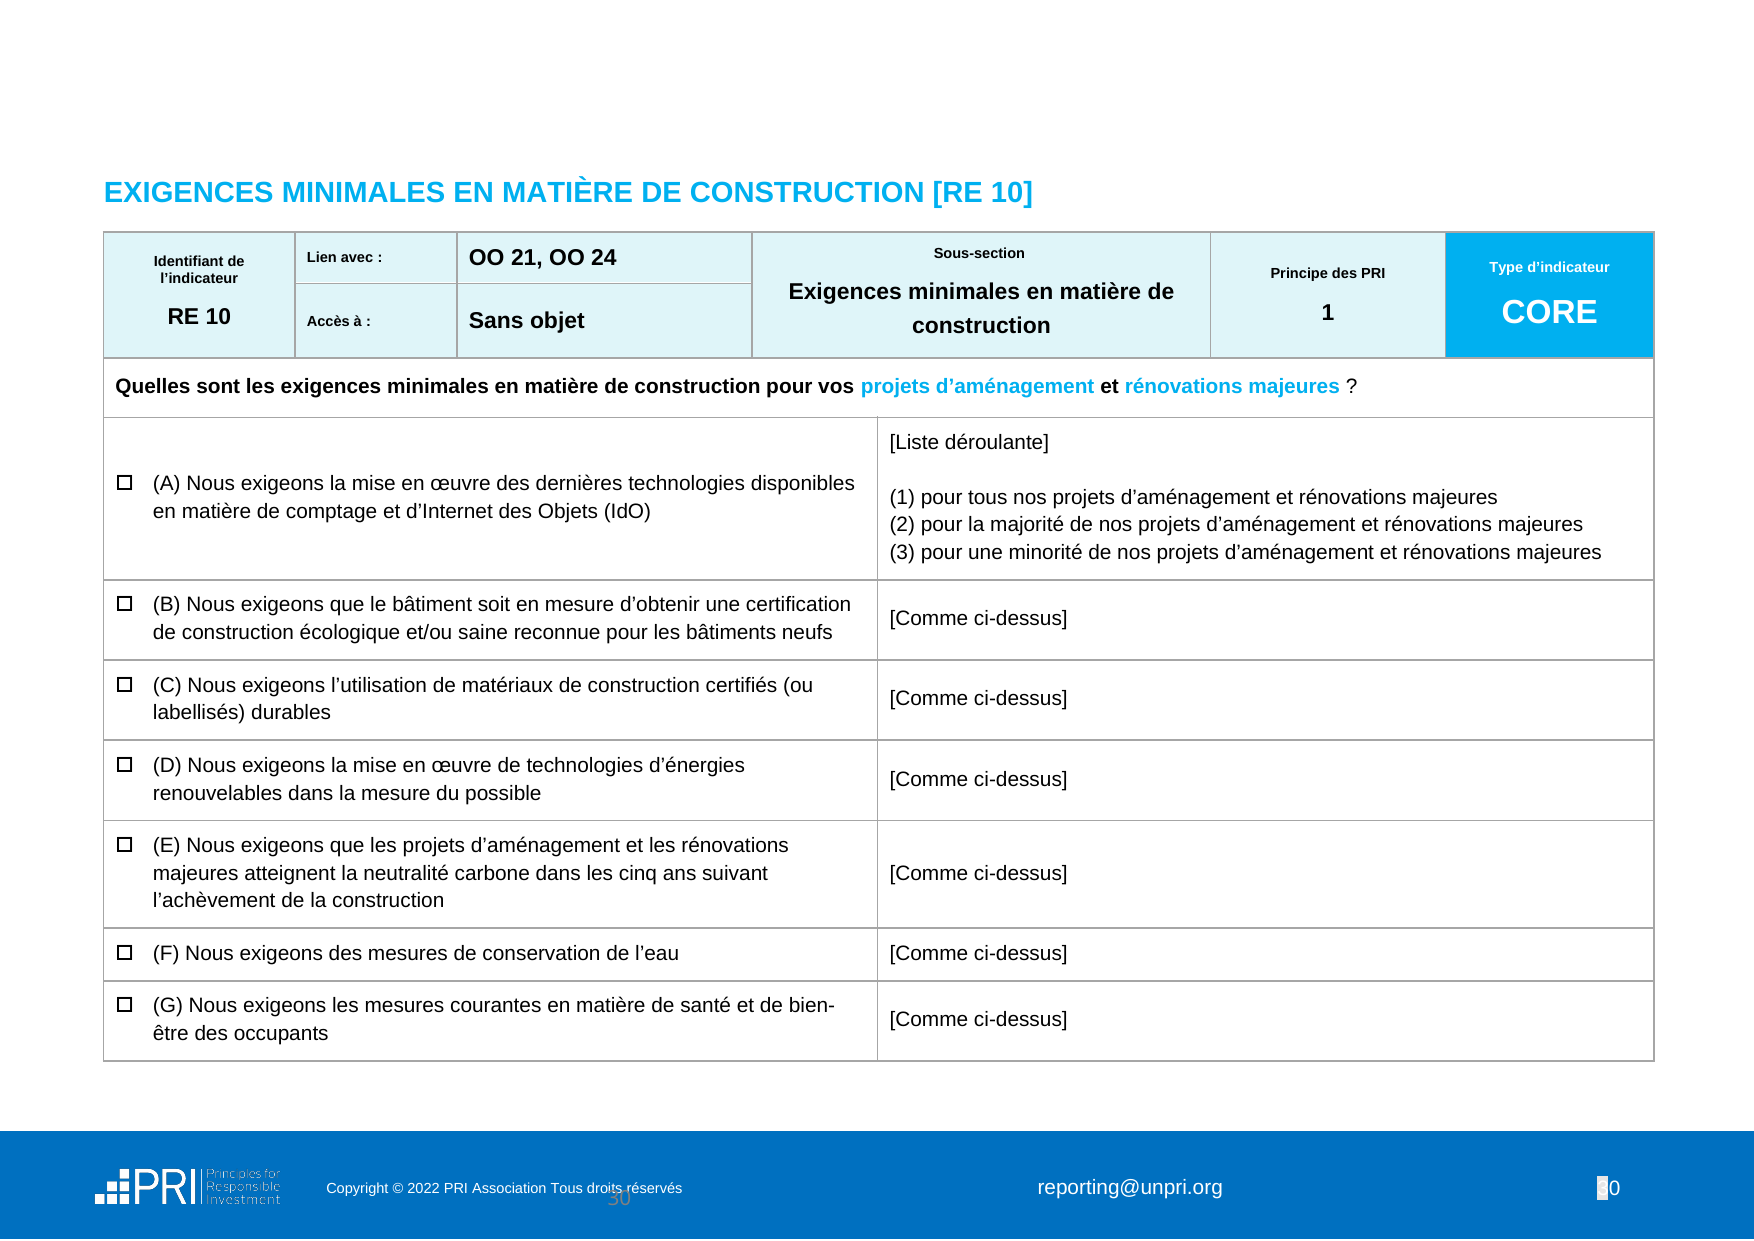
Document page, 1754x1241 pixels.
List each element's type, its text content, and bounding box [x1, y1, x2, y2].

table_cell Accès à : [296, 284, 456, 357]
table_cell [Comme ci-dessus] [878, 821, 1653, 927]
table_header Sous-section Exigences minimales en matière de construction [753, 233, 1210, 357]
subtitle Exigences minimales en matière de construction [RE 10] [103, 175, 1654, 208]
table_cell [Comme ci-dessus] [878, 661, 1653, 739]
table_cell (F) Nous exigeons des mesures de conservation de l’eau [104, 929, 877, 980]
table_cell (A) Nous exigeons la mise en œuvre des dernières technologies disponibles en matière de comptage et d’Internet des Objets (IdO) [104, 418, 877, 579]
table_cell Quelles sont les exigences minimales en matière de construction pour vos projets d’aménagement et rénovations majeures ? [104, 359, 1653, 416]
table_cell (C) Nous exigeons l’utilisation de matériaux de construction certifiés (ou labellisés) durables [104, 661, 877, 739]
table_header Identifiant de l’indicateur RE 10 [104, 233, 294, 357]
table_cell (B) Nous exigeons que le bâtiment soit en mesure d’obtenir une certification de construction écologique et/ou saine reconnue pour les bâtiments neufs [104, 581, 877, 659]
table_cell [Comme ci-dessus] [878, 929, 1653, 980]
table_header Principe des PRI 1 [1211, 233, 1445, 357]
table_cell [Comme ci-dessus] [878, 581, 1653, 659]
table_header Type d’indicateur CORE [1446, 233, 1653, 357]
table_header OO 21, OO 24 [458, 233, 751, 282]
table_header Lien avec : [296, 233, 456, 282]
table_cell Sans objet [458, 284, 751, 357]
table_cell (E) Nous exigeons que les projets d’aménagement et les rénovations majeures atteignent la neutralité carbone dans les cinq ans suivant l’achèvement de la construction [104, 821, 877, 927]
picture [92, 1166, 282, 1207]
table_cell (G) Nous exigeons les mesures courantes en matière de santé et de bien-être des occupants [104, 982, 877, 1060]
table_cell [Liste déroulante] (1) pour tous nos projets d’aménagement et rénovations majeures (2) pour la majorité de nos projets d’aménagement et rénovations majeures (3) pour une minorité de nos projets d’aménagement et rénovations majeures [878, 418, 1653, 579]
table_cell [Comme ci-dessus] [878, 741, 1653, 819]
table_cell (D) Nous exigeons la mise en œuvre de technologies d’énergies renouvelables dans la mesure du possible [104, 741, 877, 819]
table_cell [Comme ci-dessus] [878, 982, 1653, 1060]
